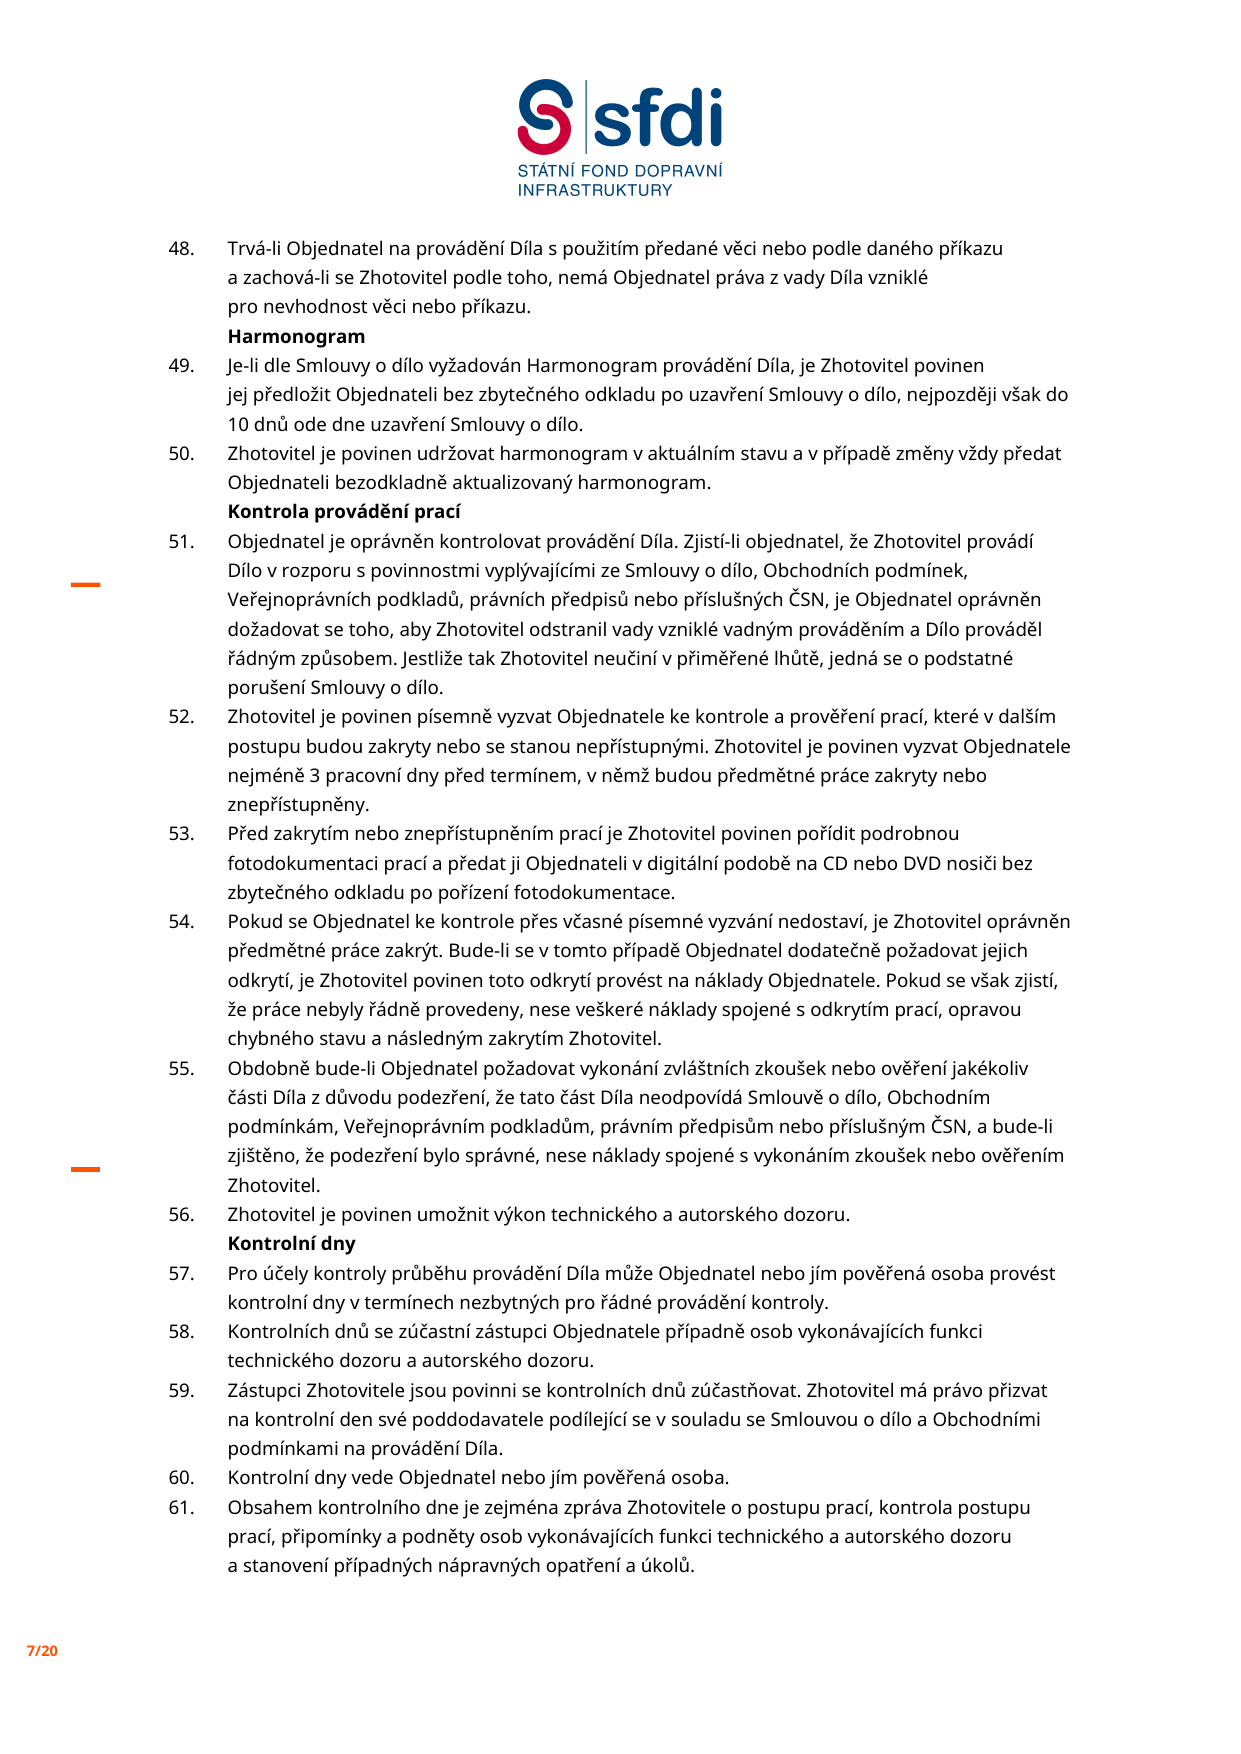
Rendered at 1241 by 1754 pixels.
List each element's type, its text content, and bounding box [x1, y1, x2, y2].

list Je-li dle Smlouvy o dílo vyžadován Harmonogram provádění Díla, je Zhotovitel povinen jej předložit Objednateli bez zbytečného odkladu po uzavření Smlouvy o dílo, nejpozději však do 10 dnů ode dne uzavření Smlouvy o dílo. [168, 352, 1072, 436]
list Pokud se Objednatel ke kontrole přes včasné písemné vyzvání nedostaví, je Zhotovitel oprávněn předmětné práce zakrýt. Bude-li se v tomto případě Objednatel dodatečně požadovat jejich odkrytí, je Zhotovitel povinen toto odkrytí provést na náklady Objednatele. Pokud se však zjistí, že práce nebyly řádně provedeny, nese veškeré náklady spojené s odkrytím prací, opravou chybného stavu a následným zakrytím Zhotovitel. [168, 908, 1072, 1051]
list Před zakrytím nebo znepřístupněním prací je Zhotovitel povinen pořídit podrobnou fotodokumentaci prací a předat ji Objednateli v digitální podobě na CD nebo DVD nosiči bez zbytečného odkladu po pořízení fotodokumentace. [168, 821, 1072, 905]
list Kontrolní dny vede Objednatel nebo jím pověřená osoba. [168, 1465, 1072, 1490]
list Zhotovitel je povinen udržovat harmonogram v aktuálním stavu a v případě změny vždy předat Objednateli bezodkladně aktualizovaný harmonogram. [168, 440, 1072, 495]
list Pro účely kontroly průběhu provádění Díla může Objednatel nebo jím pověřená osoba provést kontrolní dny v termínech nezbytných pro řádné provádění kontroly. [168, 1260, 1072, 1314]
list Zhotovitel je povinen umožnit výkon technického a autorského dozoru. [168, 1201, 1072, 1227]
list Zástupci Zhotovitele jsou povinni se kontrolních dnů zúčastňovat. Zhotovitel má právo přizvat na kontrolní den své poddodavatele podílející se v souladu se Smlouvou o dílo a Obchodními podmínkami na provádění Díla. [168, 1377, 1072, 1461]
list Zhotovitel je povinen písemně vyzvat Objednatele ke kontrole a prověření prací, které v dalším postupu budou zakryty nebo se stanou nepřístupnými. Zhotovitel je povinen vyzvat Objednatele nejméně 3 pracovní dny před termínem, v němž budou předmětné práce zakryty nebo znepřístupněny. [168, 704, 1072, 817]
list Obdobně bude-li Objednatel požadovat vykonání zvláštních zkoušek nebo ověření jakékoliv části Díla z důvodu podezření, že tato část Díla neodpovídá Smlouvě o dílo, Obchodním podmínkám, Veřejnoprávním podkladům, právním předpisům nebo příslušným ČSN, a bude-li zjištěno, že podezření bylo správné, nese náklady spojené s vykonáním zkoušek nebo ověřením Zhotovitel. [168, 1055, 1072, 1197]
picture [517, 77, 723, 196]
text Harmonogram [227, 323, 1072, 349]
list Trvá-li Objednatel na provádění Díla s použitím předané věci nebo podle daného příkazu a zachová-li se Zhotovitel podle toho, nemá Objednatel práva z vady Díla vzniklé pro nevhodnost věci nebo příkazu. [168, 235, 1072, 319]
list Kontrolních dnů se zúčastní zástupci Objednatele případně osob vykonávajících funkci technického dozoru a autorského dozoru. [168, 1318, 1072, 1373]
list Obsahem kontrolního dne je zejména zpráva Zhotovitele o postupu prací, kontrola postupu prací, připomínky a podněty osob vykonávajících funkci technického a autorského dozoru a stanovení případných nápravných opatření a úkolů. [168, 1494, 1072, 1578]
text Kontrola provádění prací [227, 499, 1072, 524]
list Objednatel je oprávněn kontrolovat provádění Díla. Zjistí-li objednatel, že Zhotovitel provádí Dílo v rozporu s povinnostmi vyplývajícími ze Smlouvy o dílo, Obchodních podmínek, Veřejnoprávních podkladů, právních předpisů nebo příslušných ČSN, je Objednatel oprávněn dožadovat se toho, aby Zhotovitel odstranil vady vzniklé vadným prováděním a Dílo prováděl řádným způsobem. Jestliže tak Zhotovitel neučiní v přiměřené lhůtě, jedná se o podstatné porušení Smlouvy o dílo. [168, 528, 1072, 700]
text Kontrolní dny [227, 1231, 1072, 1256]
